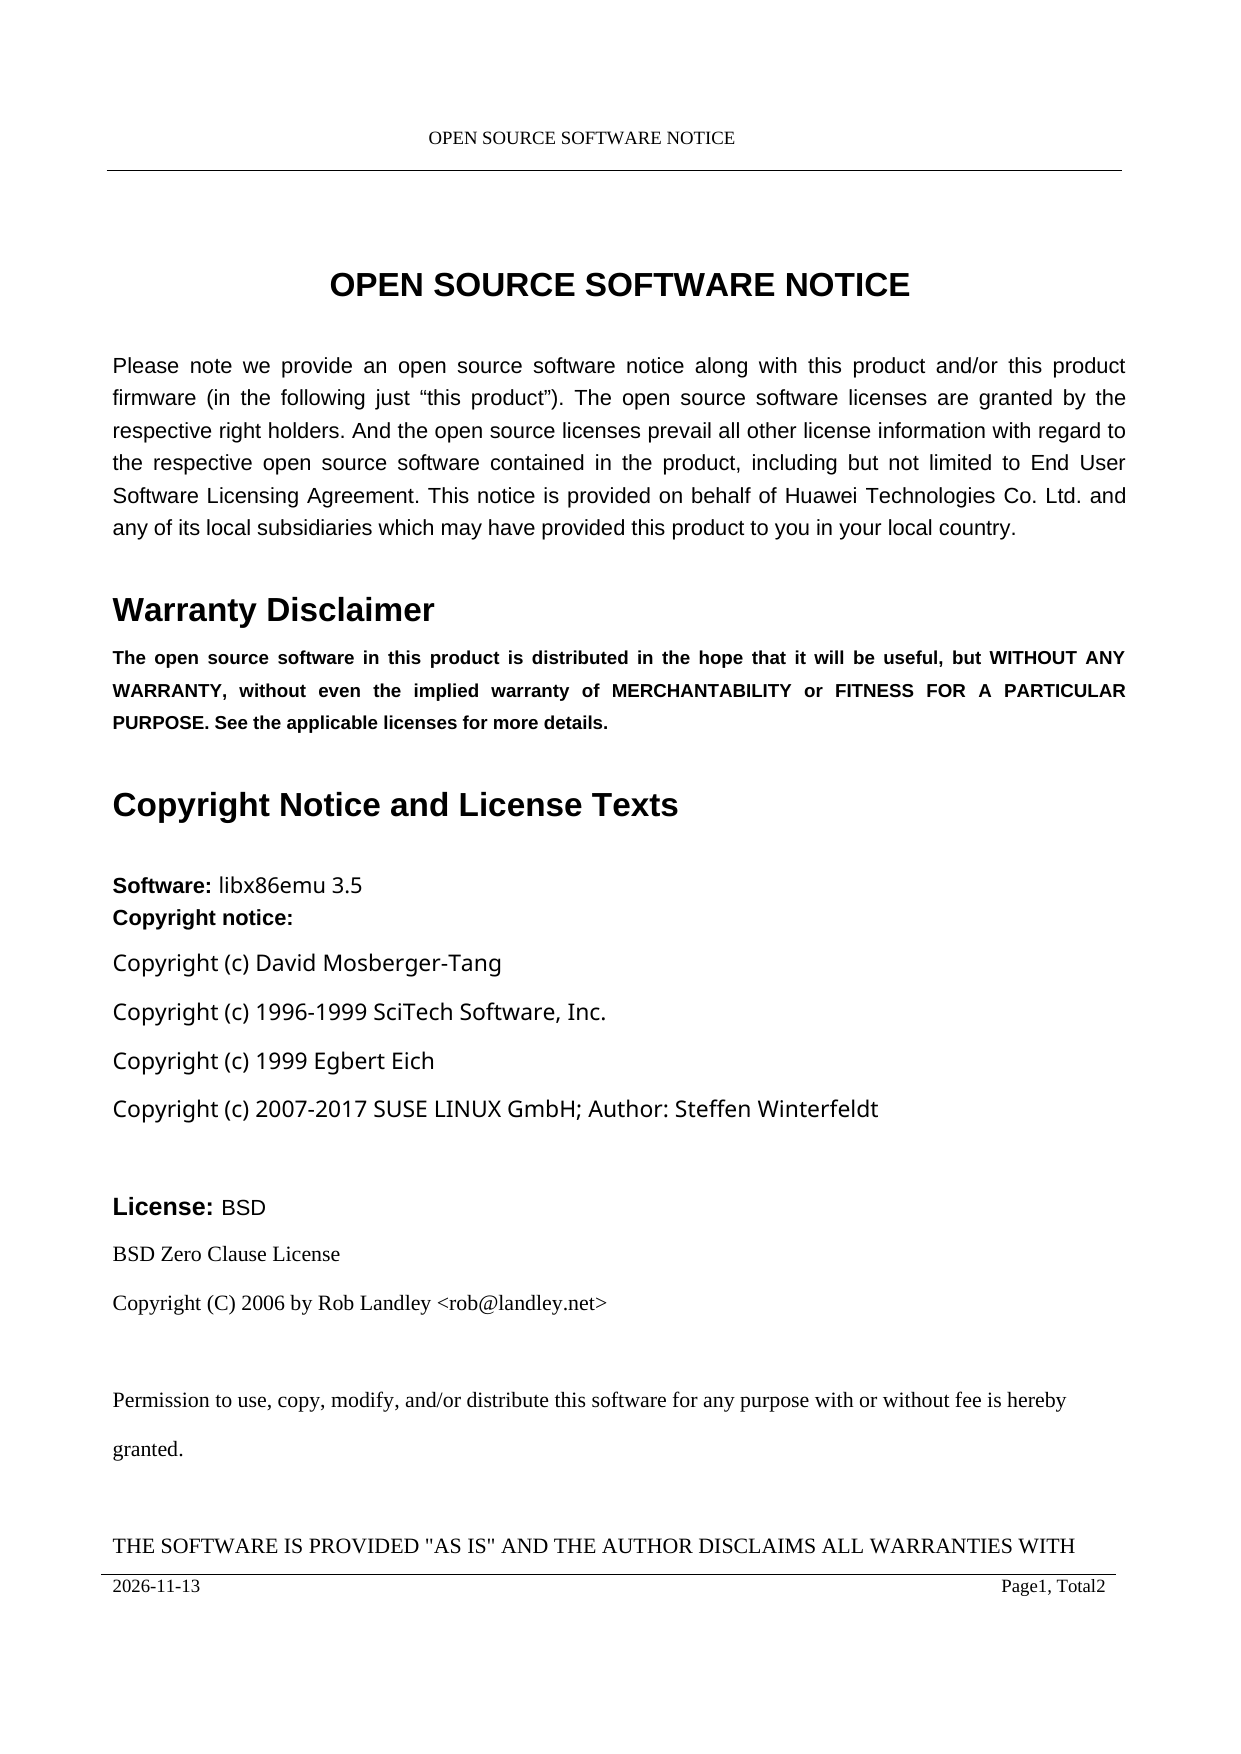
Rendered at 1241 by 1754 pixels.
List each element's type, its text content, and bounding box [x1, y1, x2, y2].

text Copyright notice: [112, 901, 1128, 934]
text Copyright (c) David Mosberger-Tang Copyright (c) 1996-1999 SciTech Software, Inc. Copyright (c) 1999 Egbert Eich Copyright (c) 2007-2017 SUSE LINUX GmbH; Author: Steffen Winterfeldt [112, 947, 1128, 1174]
text Copyright Notice and License Texts [112, 771, 1128, 836]
text Warranty Disclaimer [112, 576, 1128, 641]
text License: BSD [112, 1190, 1128, 1223]
text Please note we provide an open source software notice along with this product and/or this product firmware (in the following just “this product”). The open source software licenses are granted by the respective right holders. And the open source licenses prevail all other license information with regard to the respective open source software contained in the product, including but not limited to End User Software Licensing Agreement. This notice is provided on behalf of Huawei Technologies Co. Ltd. and any of its local subsidiaries which may have provided this product to you in your local country. [112, 349, 1128, 544]
text Software: libx86emu 3.5 [112, 869, 1128, 901]
text OPEN SOURCE SOFTWARE NOTICE [112, 251, 1128, 316]
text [112, 1237, 1128, 1562]
text The open source software in this product is distributed in the hope that it will be useful, but WITHOUT ANY WARRANTY, without even the implied warranty of MERCHANTABILITY or FITNESS FOR A PARTICULAR PURPOSE. See the applicable licenses for more details. [112, 641, 1128, 739]
